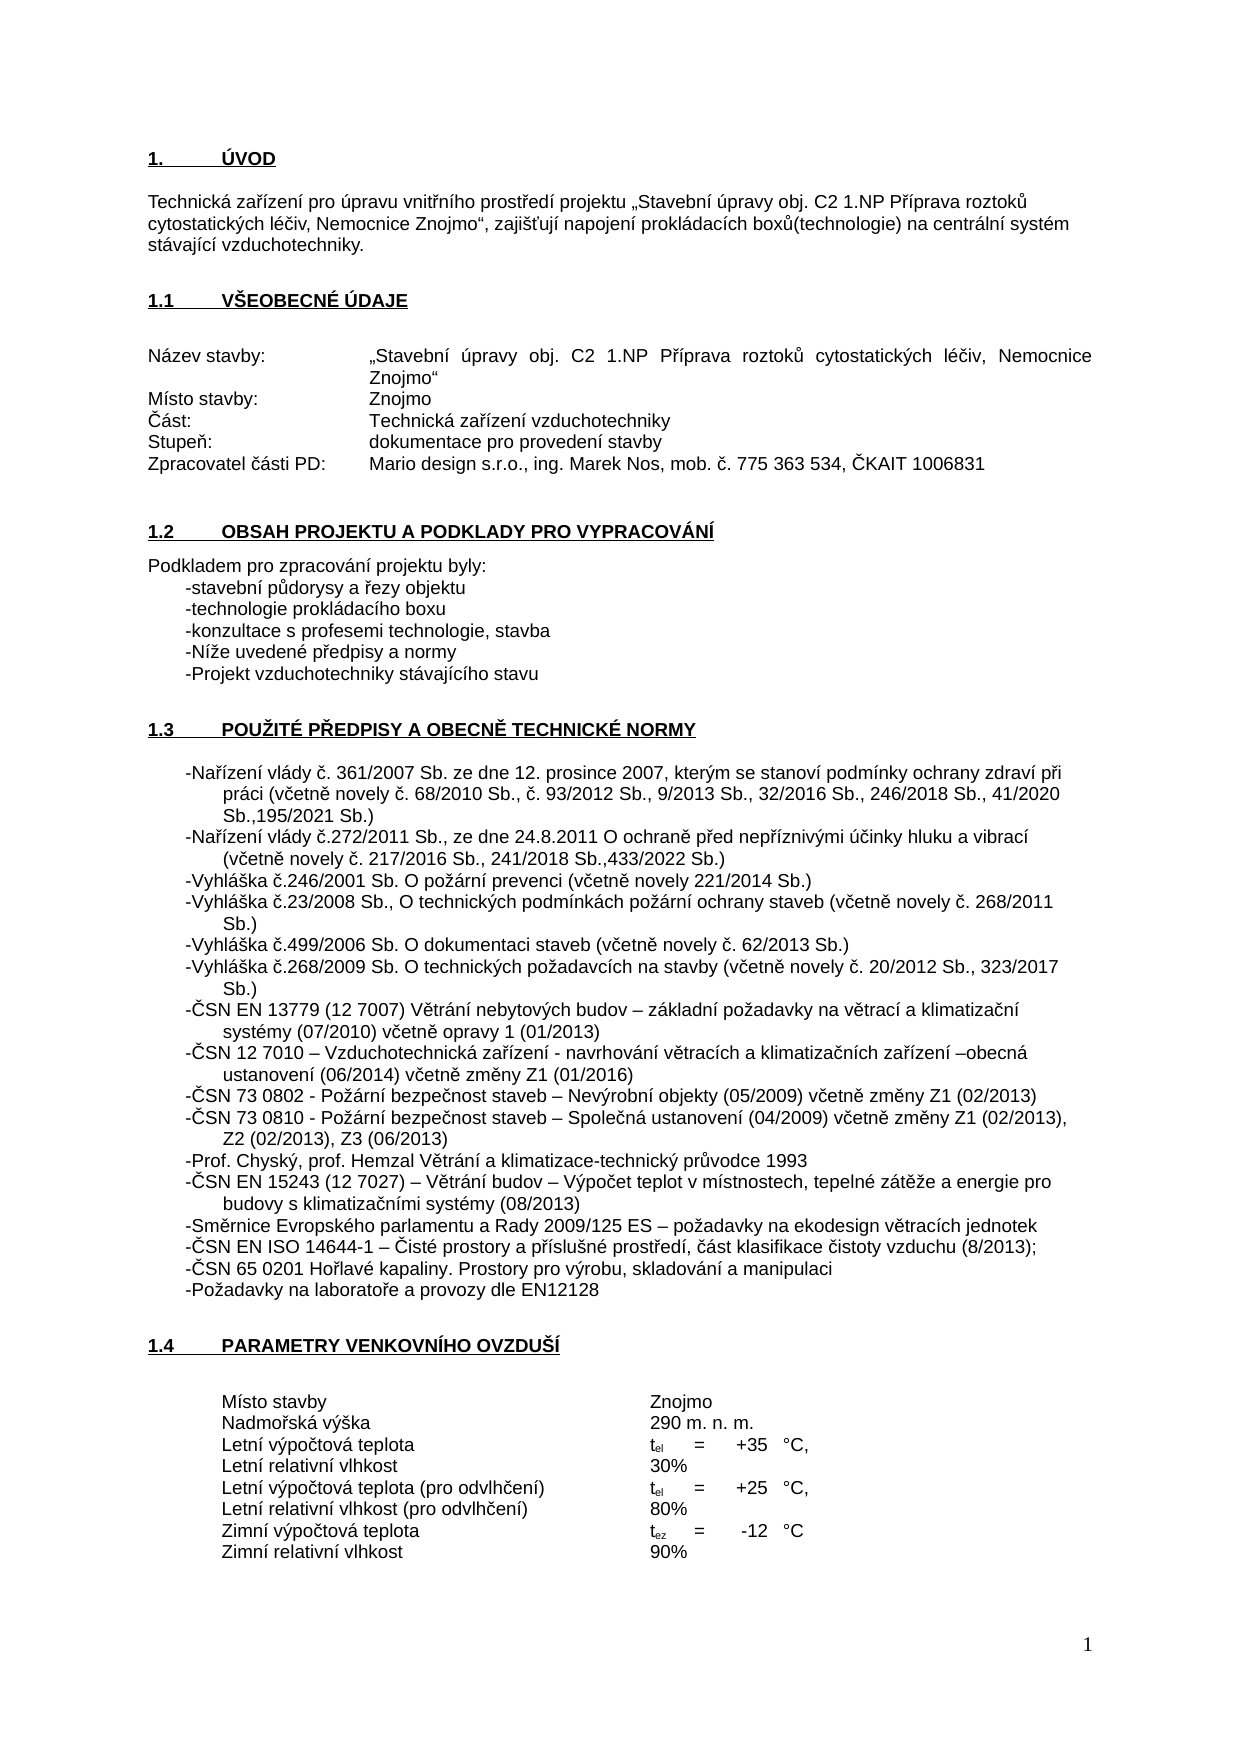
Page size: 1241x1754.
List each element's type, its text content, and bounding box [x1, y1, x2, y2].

list Směrnice Evropského parlamentu a Rady 2009/125 ES – požadavky na ekodesign větracích jednotek [185, 1214, 1093, 1236]
text Letní relativní vlhkost (pro odvlhčení) 80% [148, 1498, 1093, 1520]
list Prof. Chyský, prof. Hemzal Větrání a klimatizace-technický průvodce 1993 [185, 1150, 1093, 1171]
text 1. ÚVOD [148, 148, 1093, 169]
text 1.1 VŠEOBECNÉ ÚDAJE [148, 289, 1093, 311]
list ČSN 73 0810 - Požární bezpečnost staveb – Společná ustanovení (04/2009) včetně změny Z1 (02/2013), Z2 (02/2013), Z3 (06/2013) [185, 1107, 1093, 1150]
text 1.4 PARAMETRY VENKOVNÍHO OVZDUŠÍ [148, 1335, 1093, 1356]
list technologie prokládacího boxu [185, 598, 1093, 620]
text Část: Technická zařízení vzduchotechniky [148, 410, 1093, 431]
list Nařízení vlády č.272/2011 Sb., ze dne 24.8.2011 O ochraně před nepříznivými účinky hluku a vibrací (včetně novely č. 217/2016 Sb., 241/2018 Sb.,433/2022 Sb.) [185, 826, 1093, 869]
text Podkladem pro zpracování projektu byly: [148, 555, 1093, 577]
list Projekt vzduchotechniky stávajícího stavu [185, 663, 1093, 684]
text Zimní výpočtová teplota tez = -12 °C [148, 1520, 1093, 1541]
text Místo stavby: Znojmo [148, 388, 1093, 410]
text Letní výpočtová teplota tel = +35 °C, [148, 1433, 1093, 1455]
list ČSN EN ISO 14644-1 – Čisté prostory a příslušné prostředí, část klasifikace čistoty vzduchu (8/2013); [185, 1236, 1093, 1258]
text Místo stavby Znojmo [148, 1390, 1093, 1412]
list ČSN 65 0201 Hořlavé kapaliny. Prostory pro výrobu, skladování a manipulaci [185, 1258, 1093, 1279]
text Název stavby: „Stavební úpravy obj. C2 1.NP Příprava roztoků cytostatických léčiv, Nemocnice Znojmo“ [148, 345, 1093, 388]
list Nařízení vlády č. 361/2007 Sb. ze dne 12. prosince 2007, kterým se stanoví podmínky ochrany zdraví při práci (včetně novely č. 68/2010 Sb., č. 93/2012 Sb., 9/2013 Sb., 32/2016 Sb., 246/2018 Sb., 41/2020 Sb.,195/2021 Sb.) [185, 762, 1093, 826]
list Vyhláška č.268/2009 Sb. O technických požadavcích na stavby (včetně novely č. 20/2012 Sb., 323/2017 Sb.) [185, 956, 1093, 999]
list ČSN EN 13779 (12 7007) Větrání nebytových budov – základní požadavky na větrací a klimatizační systémy (07/2010) včetně opravy 1 (01/2013) [185, 999, 1093, 1042]
list Požadavky na laboratoře a provozy dle EN12128 [185, 1279, 1093, 1301]
list konzultace s profesemi technologie, stavba [185, 620, 1093, 641]
text Nadmořská výška 290 m. n. m. [148, 1412, 1093, 1433]
text 1.3 POUŽITÉ PŘEDPISY A OBECNĚ TECHNICKÉ NORMY [148, 718, 1093, 740]
list Vyhláška č.23/2008 Sb., O technických podmínkách požární ochrany staveb (včetně novely č. 268/2011 Sb.) [185, 891, 1093, 934]
text Zpracovatel části PD: Mario design s.r.o., ing. Marek Nos, mob. č. 775 363 534, ČKAIT 1006831 [148, 453, 1093, 474]
list Níže uvedené předpisy a normy [185, 641, 1093, 663]
text Letní relativní vlhkost 30% [148, 1455, 1093, 1477]
list stavební půdorysy a řezy objektu [185, 577, 1093, 598]
text 1.2 OBSAH PROJEKTU A PODKLADY PRO VYPRACOVÁNÍ [148, 521, 1093, 543]
list ČSN 12 7010 – Vzduchotechnická zařízení - navrhování větracích a klimatizačních zařízení –obecná ustanovení (06/2014) včetně změny Z1 (01/2016) [185, 1042, 1093, 1085]
text Technická zařízení pro úpravu vnitřního prostředí projektu „Stavební úpravy obj. C2 1.NP Příprava roztoků cytostatických léčiv, Nemocnice Znojmo“, zajišťují napojení prokládacích boxů(technologie) na centrální systém stávající vzduchotechniky. [148, 191, 1093, 255]
list Vyhláška č.499/2006 Sb. O dokumentaci staveb (včetně novely č. 62/2013 Sb.) [185, 934, 1093, 956]
text Stupeň: dokumentace pro provedení stavby [148, 431, 1093, 453]
list ČSN EN 15243 (12 7027) – Větrání budov – Výpočet teplot v místnostech, tepelné zátěže a energie pro budovy s klimatizačními systémy (08/2013) [185, 1171, 1093, 1214]
text Letní výpočtová teplota (pro odvlhčení) tel = +25 °C, [148, 1477, 1093, 1498]
text Zimní relativní vlhkost 90% [148, 1541, 1093, 1563]
list ČSN 73 0802 - Požární bezpečnost staveb – Nevýrobní objekty (05/2009) včetně změny Z1 (02/2013) [185, 1085, 1093, 1107]
list Vyhláška č.246/2001 Sb. O požární prevenci (včetně novely 221/2014 Sb.) [185, 869, 1093, 891]
